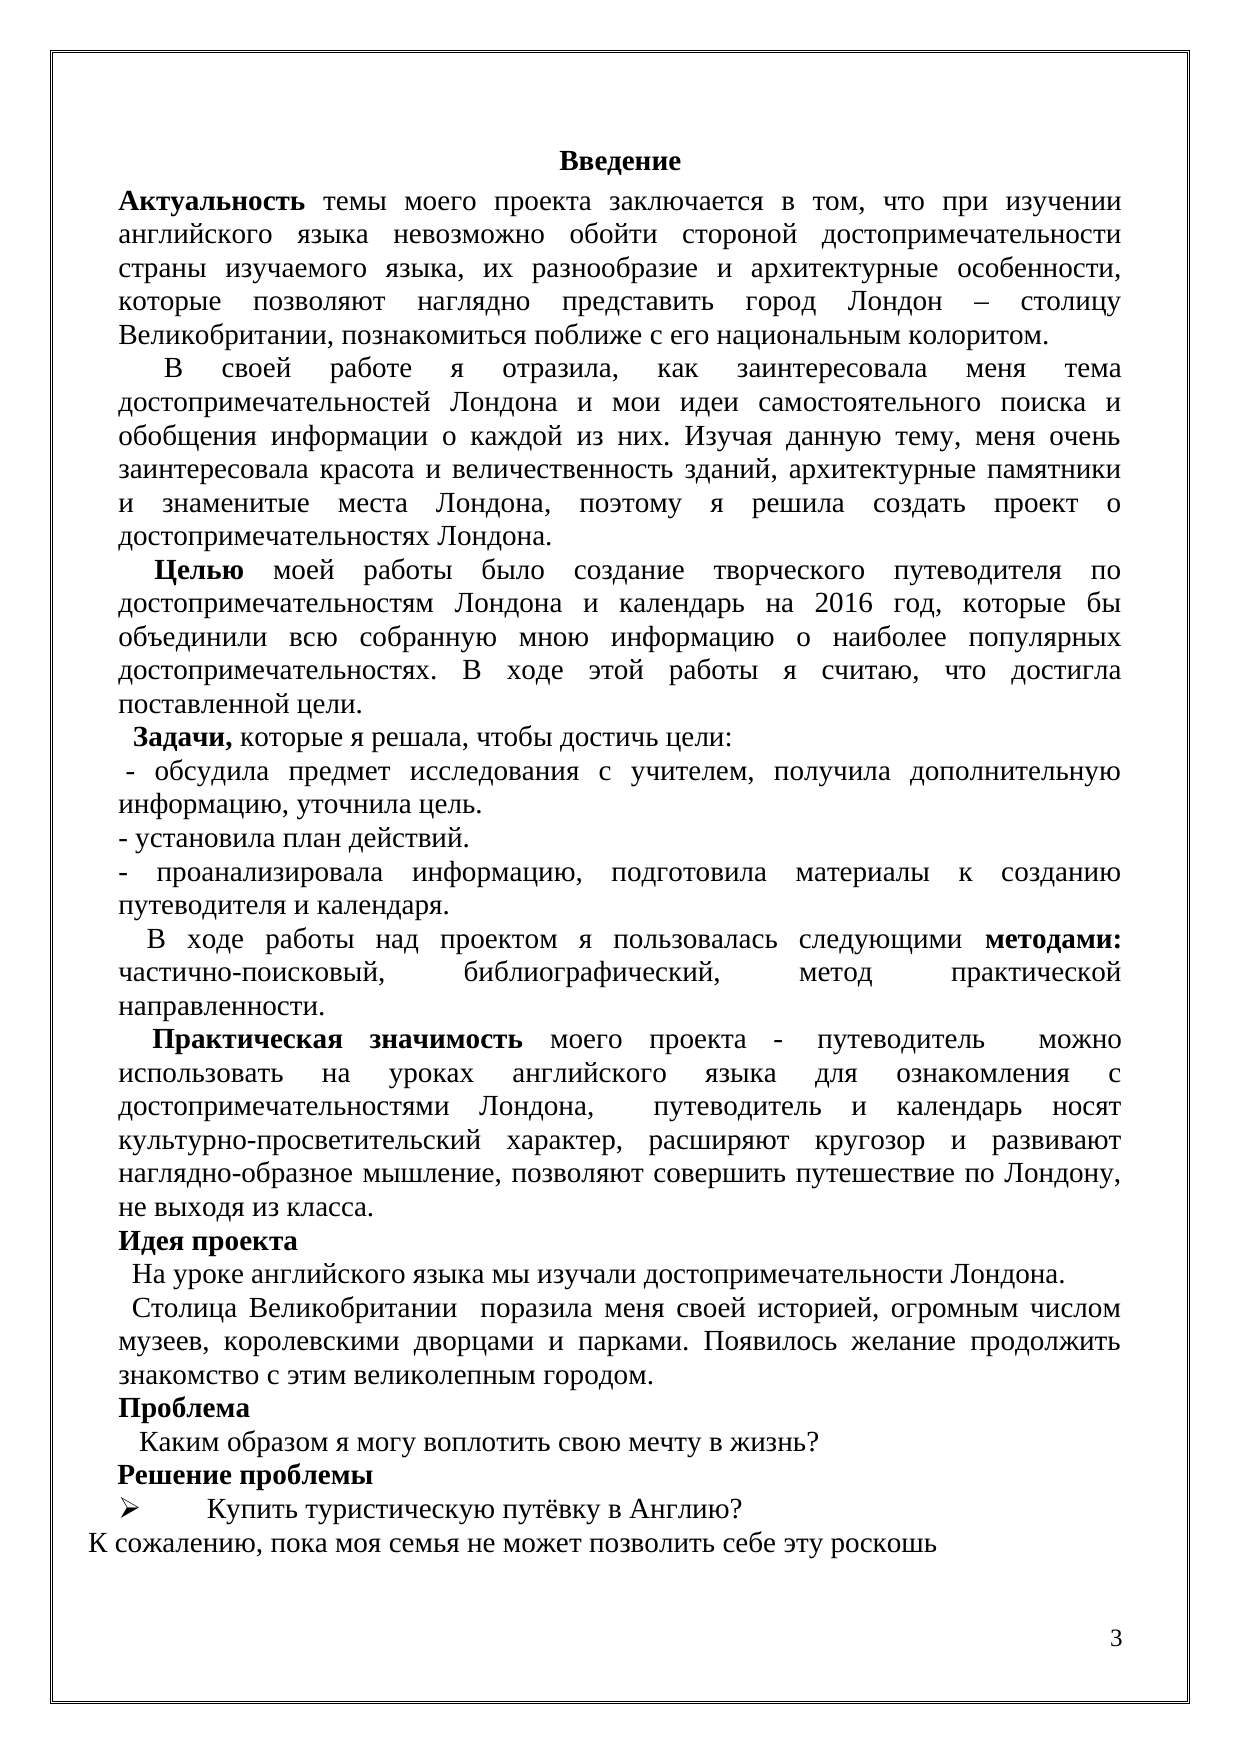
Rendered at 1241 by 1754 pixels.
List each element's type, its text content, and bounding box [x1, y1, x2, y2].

text Проблема [118, 1390, 1122, 1424]
text В ходе работы над проектом я пользовалась следующими методами: частично-поисковый, библиографический, метод практической направленности. [118, 921, 1122, 1021]
text Каким образом я могу воплотить свою мечту в жизнь? [81, 1424, 1122, 1457]
subtitle Введение [118, 143, 1122, 177]
text Идея проекта [118, 1223, 1122, 1256]
text Актуальность темы моего проекта заключается в том, что при изучении английского языка невозможно обойти стороной достопримечательности страны изучаемого языка, их разнообразие и архитектурные особенности, которые позволяют наглядно представить город Лондон – столицу Великобритании, познакомиться поближе с его национальным колоритом. [118, 183, 1122, 351]
text На уроке английского языка мы изучали достопримечательности Лондона. [81, 1256, 1122, 1290]
list Купить туристическую путёвку в Англию? [118, 1491, 1122, 1525]
text Практическая значимость моего проекта - путеводитель можно использовать на уроках английского языка для ознакомления с достопримечательностями Лондона, путеводитель и календарь носят культурно-просветительский характер, расширяют кругозор и развивают наглядно-образное мышление, позволяют совершить путешествие по Лондону, не выходя из класса. [118, 1021, 1122, 1223]
text Целью моей работы было создание творческого путеводителя по достопримечательностям Лондона и календарь на 2016 год, которые бы объединили всю собранную мною информацию о наиболее популярных достопримечательностях. В ходе этой работы я считаю, что достигла поставленной цели. [118, 552, 1122, 719]
text - проанализировала информацию, подготовила материалы к созданию путеводителя и календаря. [118, 854, 1122, 921]
text - обсудила предмет исследования с учителем, получила дополнительную информацию, уточнила цель. [118, 753, 1122, 820]
text Решение проблемы [81, 1457, 1122, 1491]
text Столица Великобритании поразила меня своей историей, огромным числом музеев, королевскими дворцами и парками. Появилось желание продолжить знакомство с этим великолепным городом. [81, 1290, 1122, 1390]
text В своей работе я отразила, как заинтересовала меня тема достопримечательностей Лондона и мои идеи самостоятельного поиска и обобщения информации о каждой из них. Изучая данную тему, меня очень заинтересовала красота и величественность зданий, архитектурные памятники и знаменитые места Лондона, поэтому я решила создать проект о достопримечательностях Лондона. [118, 351, 1122, 552]
text К сожалению, пока моя семья не может позволить себе эту роскошь [81, 1525, 1122, 1558]
text - установила план действий. [118, 820, 1122, 854]
text Задачи, которые я решала, чтобы достичь цели: [118, 719, 1122, 753]
